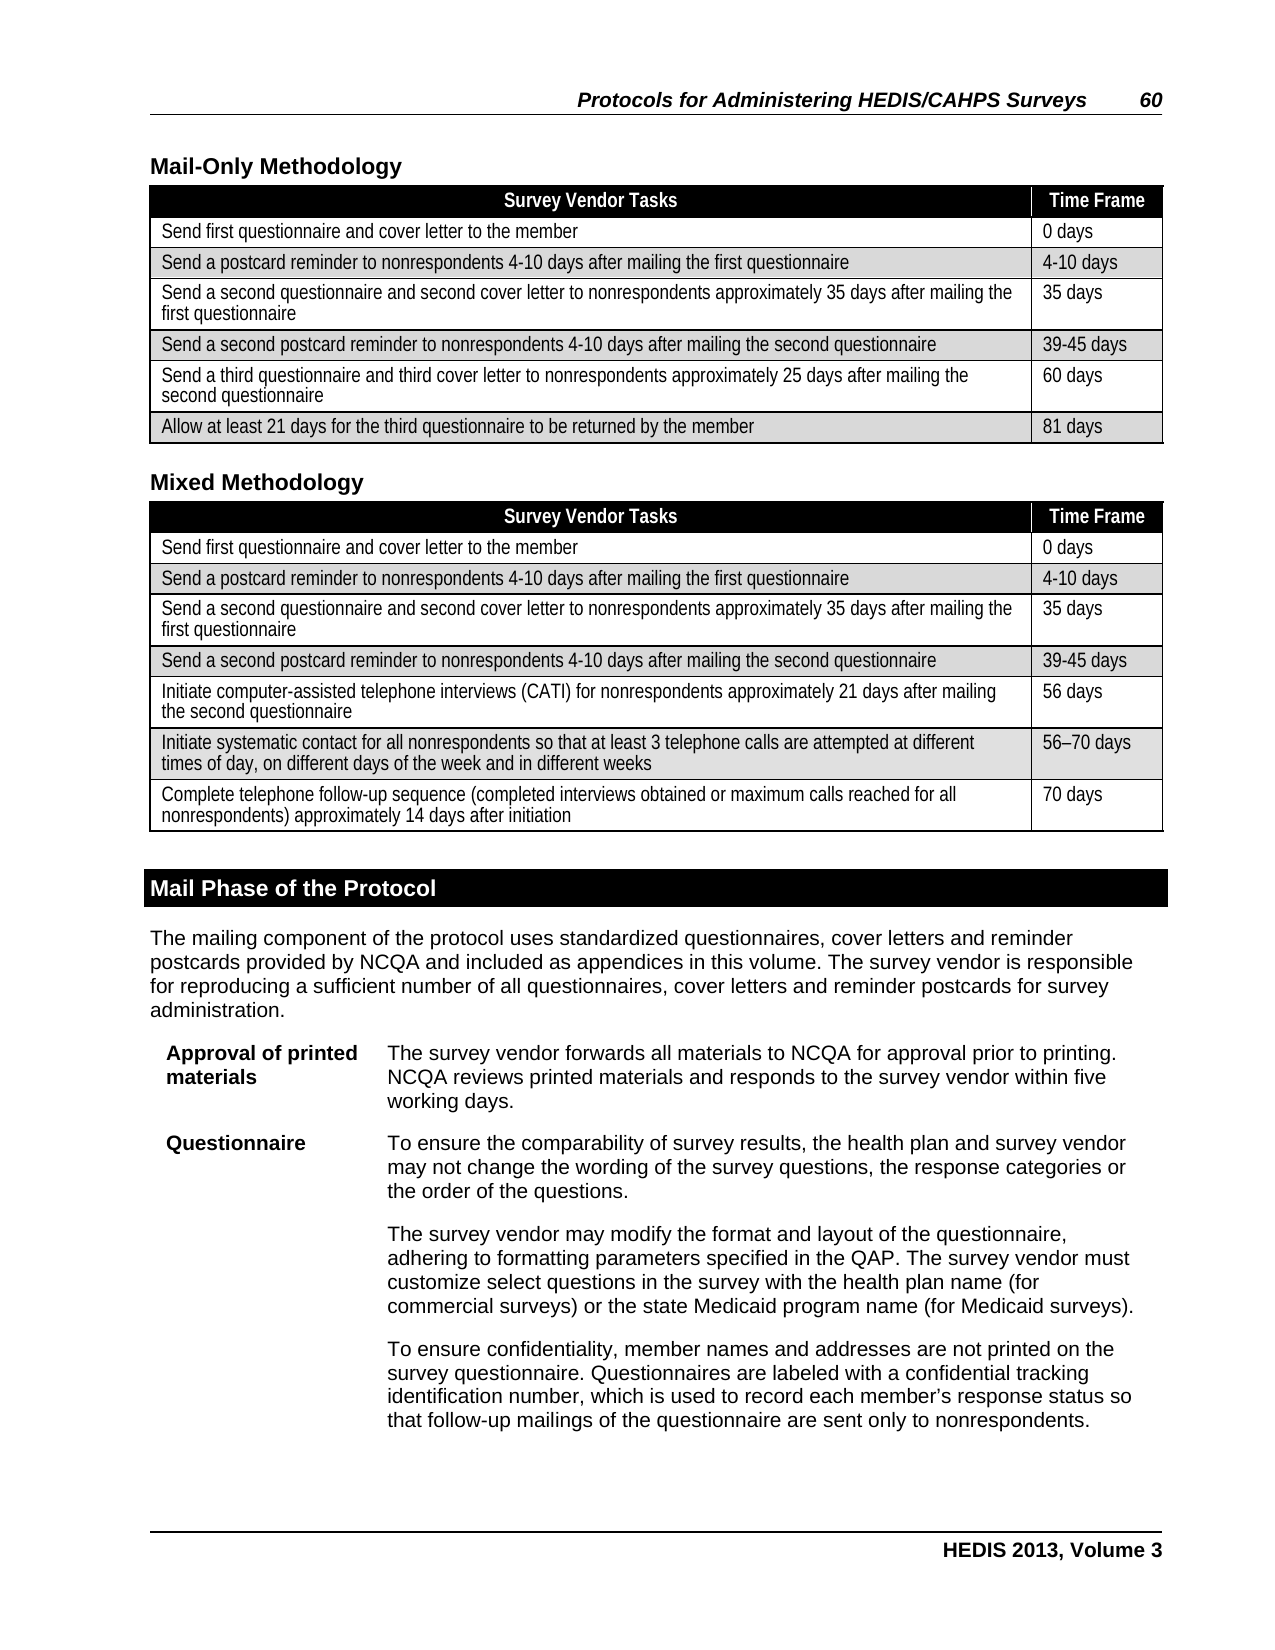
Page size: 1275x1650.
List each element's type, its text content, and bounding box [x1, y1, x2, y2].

table_cell Complete telephone follow-up sequence (completed interviews obtained or maximum calls reached for all nonrespondents) approximately 14 days after initiation [151, 780, 1031, 830]
table_header The survey vendor forwards all materials to NCQA for approval prior to printing. NCQA reviews printed materials and responds to the survey vendor within five working days. [375, 1022, 1162, 1112]
table_cell Allow at least 21 days for the third questionnaire to be returned by the member [151, 413, 1031, 442]
table_cell 60 days [1032, 361, 1162, 411]
table_header Time Frame [1032, 187, 1162, 216]
table_cell Send a third questionnaire and third cover letter to nonrespondents approximately 25 days after mailing the second questionnaire [151, 361, 1031, 411]
subtitle Mixed Methodology [150, 468, 1162, 495]
table_cell Send first questionnaire and cover letter to the member [151, 533, 1031, 563]
table_cell 81 days [1032, 413, 1162, 442]
subtitle Mail-Only Methodology [150, 153, 1162, 179]
table_cell 35 days [1032, 595, 1162, 645]
table_cell Send a second questionnaire and second cover letter to nonrespondents approximately 35 days after mailing the first questionnaire [151, 279, 1031, 329]
table_cell To ensure the comparability of survey results, the health plan and survey vendor may not change the wording of the survey questions, the response categories or the order of the questions. The survey vendor may modify the format and layout of the questionnaire, adhering to formatting parameters specified in the QAP. The survey vendor must customize select questions in the survey with the health plan name (for commercial surveys) or the state Medicaid program name (for Medicaid surveys). To ensure confidentiality, member names and addresses are not printed on the survey questionnaire. Questionnaires are labeled with a confidential tracking identification number, which is used to record each member’s response status so that follow-up mailings of the questionnaire are sent only to nonrespondents. [375, 1113, 1162, 1432]
table_cell 39-45 days [1032, 331, 1162, 360]
table_cell Send a second postcard reminder to nonrespondents 4-10 days after mailing the second questionnaire [151, 647, 1031, 676]
table_cell Send a postcard reminder to nonrespondents 4-10 days after mailing the first questionnaire [151, 248, 1031, 277]
table_cell 0 days [1032, 533, 1162, 563]
table_cell Send a postcard reminder to nonrespondents 4-10 days after mailing the first questionnaire [151, 564, 1031, 593]
table_cell 0 days [1032, 218, 1162, 247]
table_cell Send a second questionnaire and second cover letter to nonrespondents approximately 35 days after mailing the first questionnaire [151, 595, 1031, 645]
table_header Survey Vendor Tasks [151, 503, 1031, 532]
table_cell 4-10 days [1032, 248, 1162, 277]
table_cell Send first questionnaire and cover letter to the member [151, 218, 1031, 247]
table_cell Send a second postcard reminder to nonrespondents 4-10 days after mailing the second questionnaire [151, 331, 1031, 360]
table_cell Initiate systematic contact for all nonrespondents so that at least 3 telephone calls are attempted at different times of day, on different days of the week and in different weeks [151, 729, 1031, 779]
table_cell 56–70 days [1032, 729, 1162, 779]
text Mail Phase of the Protocol [146, 871, 1167, 906]
table_cell Initiate computer-assisted telephone interviews (CATI) for nonrespondents approximately 21 days after mailing the second questionnaire [151, 677, 1031, 727]
table_header Survey Vendor Tasks [151, 187, 1031, 216]
table_cell 39-45 days [1032, 647, 1162, 676]
table_cell 4-10 days [1032, 564, 1162, 593]
table_header Time Frame [1032, 503, 1162, 532]
text The mailing component of the protocol uses standardized questionnaires, cover letters and reminder postcards provided by NCQA and included as appendices in this volume. The survey vendor is responsible for reproducing a sufficient number of all questionnaires, cover letters and reminder postcards for survey administration. [150, 926, 1162, 1022]
table_cell 70 days [1032, 780, 1162, 830]
table_cell Questionnaire [131, 1113, 375, 1432]
table_cell 56 days [1032, 677, 1162, 727]
table_header Approval of printed materials [131, 1022, 375, 1112]
table_cell 35 days [1032, 279, 1162, 329]
